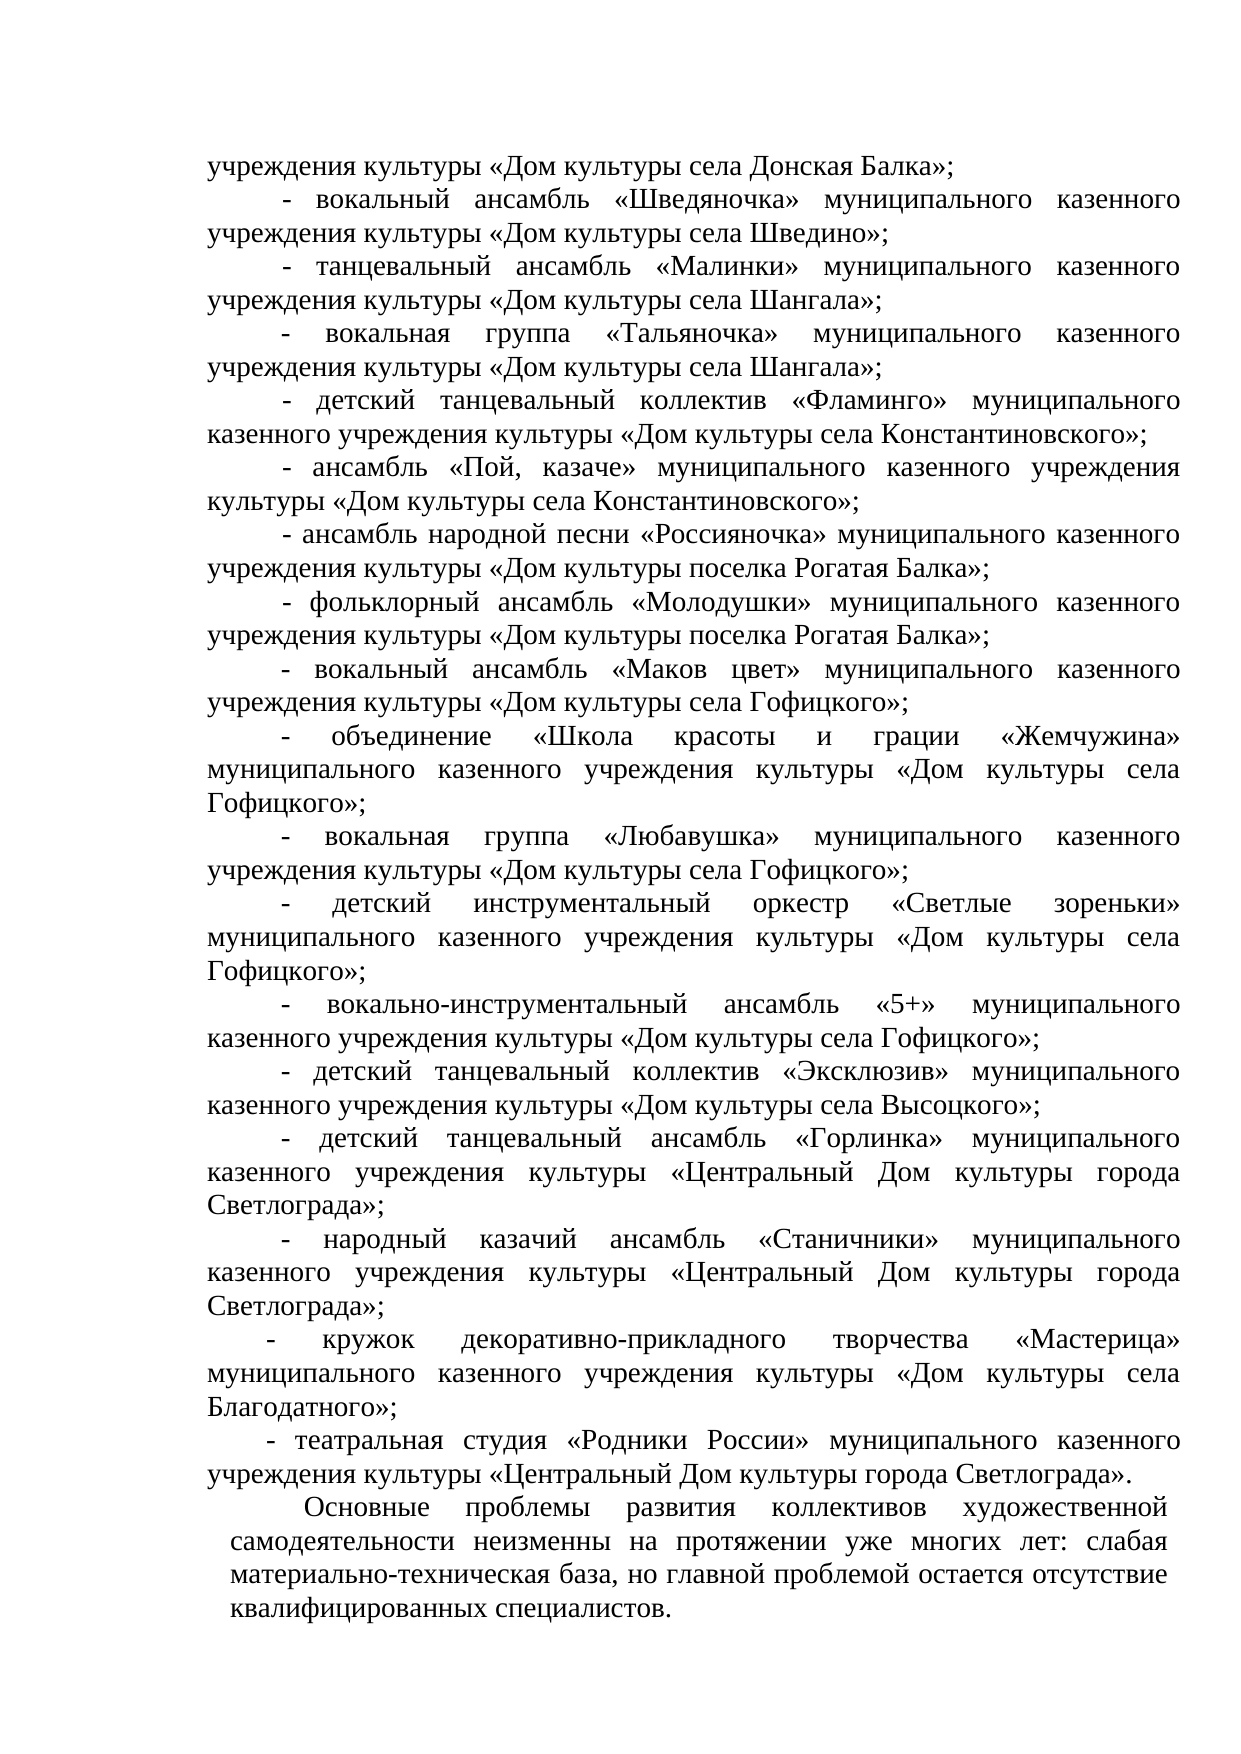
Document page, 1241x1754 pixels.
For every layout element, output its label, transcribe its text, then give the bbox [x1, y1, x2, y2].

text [207, 148, 1181, 181]
text - народный казачий ансамбль «Станичники» муниципального казенного учреждения культуры «Центральный Дом культуры города Светлограда»; [207, 1221, 1181, 1322]
text - детский танцевальный коллектив «Фламинго» муниципального казенного учреждения культуры «Дом культуры села Константиновского»; [207, 382, 1181, 449]
text - вокальная группа «Любавушка» муниципального казенного учреждения культуры «Дом культуры села Гофицкого»; [207, 818, 1181, 886]
text - танцевальный ансамбль «Малинки» муниципального казенного учреждения культуры «Дом культуры села Шангала»; [207, 248, 1181, 315]
text - детский инструментальный оркестр «Светлые зореньки» муниципального казенного учреждения культуры «Дом культуры села Гофицкого»; [207, 886, 1181, 986]
text - ансамбль народной песни «Россияночка» муниципального казенного учреждения культуры «Дом культуры поселка Рогатая Балка»; [207, 517, 1181, 584]
text - детский танцевальный ансамбль «Горлинка» муниципального казенного учреждения культуры «Центральный Дом культуры города Светлограда»; [207, 1120, 1181, 1221]
text - фольклорный ансамбль «Молодушки» муниципального казенного учреждения культуры «Дом культуры поселка Рогатая Балка»; [207, 584, 1181, 651]
text - кружок декоративно-прикладного творчества «Мастерица» муниципального казенного учреждения культуры «Дом культуры села Благодатного»; [207, 1322, 1181, 1422]
text - ансамбль «Пой, казаче» муниципального казенного учреждения культуры «Дом культуры села Константиновского»; [207, 449, 1181, 517]
text - детский танцевальный коллектив «Эксклюзив» муниципального казенного учреждения культуры «Дом культуры села Высоцкого»; [207, 1053, 1181, 1120]
text - вокально-инструментальный ансамбль «5+» муниципального казенного учреждения культуры «Дом культуры села Гофицкого»; [207, 986, 1181, 1053]
text - театральная студия «Родники России» муниципального казенного учреждения культуры «Центральный Дом культуры города Светлограда». [207, 1422, 1181, 1489]
text - вокальный ансамбль «Маков цвет» муниципального казенного учреждения культуры «Дом культуры села Гофицкого»; [207, 651, 1181, 718]
text - вокальный ансамбль «Шведяночка» муниципального казенного учреждения культуры «Дом культуры села Шведино»; [207, 181, 1181, 248]
text - вокальная группа «Тальяночка» муниципального казенного учреждения культуры «Дом культуры села Шангала»; [207, 315, 1181, 382]
text - объединение «Школа красоты и грации «Жемчужина» муниципального казенного учреждения культуры «Дом культуры села Гофицкого»; [207, 718, 1181, 818]
text Основные проблемы развития коллективов художественной самодеятельности неизменны на протяжении уже многих лет: слабая материально-техническая база, но главной проблемой остается отсутствие квалифицированных специалистов. [230, 1489, 1168, 1623]
